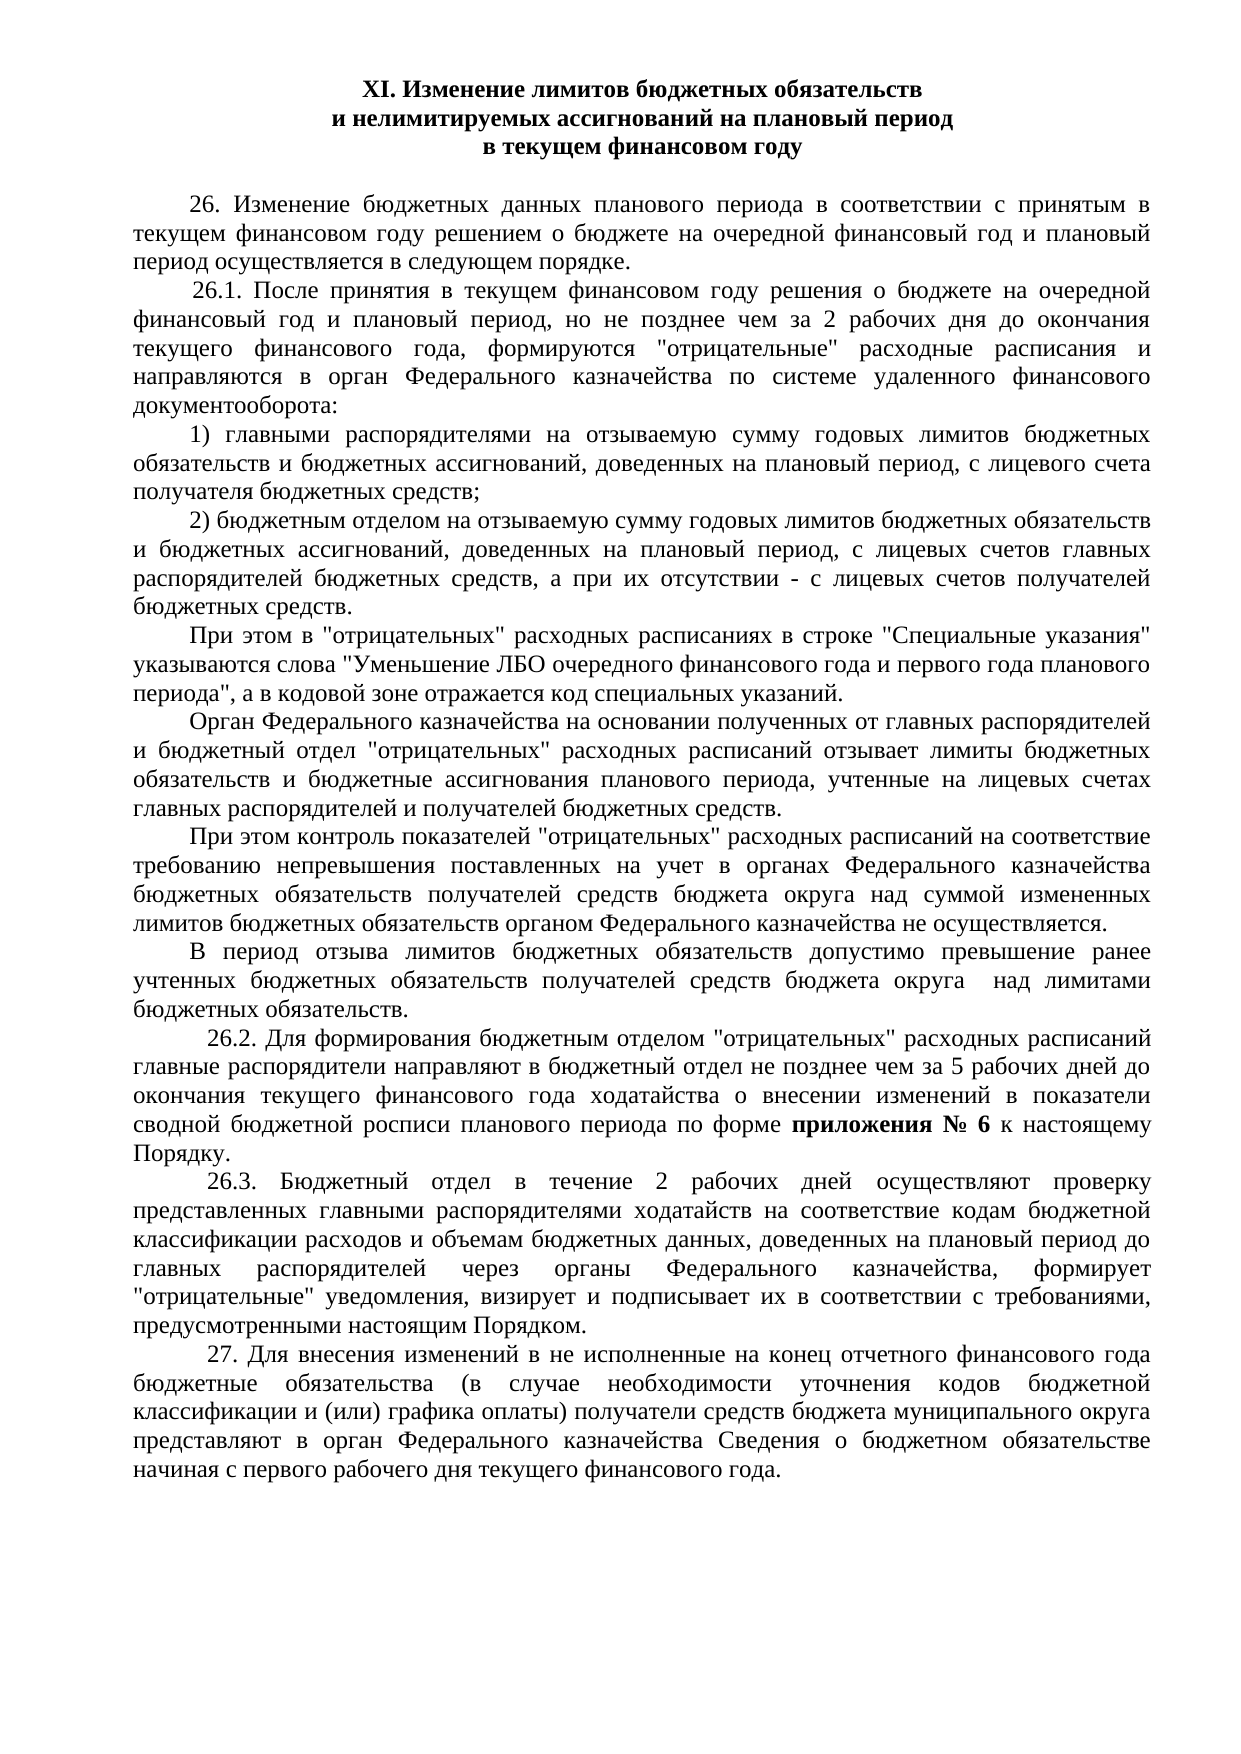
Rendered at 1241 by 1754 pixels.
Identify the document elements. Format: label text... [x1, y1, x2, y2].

text 1) главными распорядителями на отзываемую сумму годовых лимитов бюджетных обязательств и бюджетных ассигнований, доведенных на плановый период, с лицевого счета получателя бюджетных средств; [133, 419, 1152, 505]
text 27. Для внесения изменений в не исполненные на конец отчетного финансового года бюджетные обязательства (в случае необходимости уточнения кодов бюджетной классификации и (или) графика оплаты) получатели средств бюджета муниципального округа представляют в орган Федерального казначейства Сведения о бюджетном обязательстве начиная с первого рабочего дня текущего финансового года. [133, 1339, 1152, 1483]
text При этом контроль показателей "отрицательных" расходных расписаний на соответствие требованию непревышения поставленных на учет в органах Федерального казначейства бюджетных обязательств получателей средств бюджета округа над суммой измененных лимитов бюджетных обязательств органом Федерального казначейства не осуществляется. [133, 821, 1152, 936]
text 26. Изменение бюджетных данных планового периода в соответствии с принятым в текущем финансовом году решением о бюджете на очередной финансовый год и плановый период осуществляется в следующем порядке. [133, 189, 1152, 275]
title XI. Изменение лимитов бюджетных обязательств [133, 74, 1152, 103]
text 26.2. Для формирования бюджетным отделом "отрицательных" расходных расписаний главные распорядители направляют в бюджетный отдел не позднее чем за 5 рабочих дней до окончания текущего финансового года ходатайства о внесении изменений в показатели сводной бюджетной росписи планового периода по форме приложения № 6 к настоящему Порядку. [133, 1023, 1152, 1166]
title в текущем финансовом году [133, 131, 1152, 160]
title и нелимитируемых ассигнований на плановый период [133, 103, 1152, 131]
text 26.1. После принятия в текущем финансовом году решения о бюджете на очередной финансовый год и плановый период, но не позднее чем за 2 рабочих дня до окончания текущего финансового года, формируются "отрицательные" расходные расписания и направляются в орган Федерального казначейства по системе удаленного финансового документооборота: [133, 275, 1152, 419]
text При этом в "отрицательных" расходных расписаниях в строке "Специальные указания" указываются слова "Уменьшение ЛБО очередного финансового года и первого года планового периода", а в кодовой зоне отражается код специальных указаний. [133, 620, 1152, 706]
text Орган Федерального казначейства на основании полученных от главных распорядителей и бюджетный отдел "отрицательных" расходных расписаний отзывает лимиты бюджетных обязательств и бюджетные ассигнования планового периода, учтенные на лицевых счетах главных распорядителей и получателей бюджетных средств. [133, 706, 1152, 821]
text 2) бюджетным отделом на отзываемую сумму годовых лимитов бюджетных обязательств и бюджетных ассигнований, доведенных на плановый период, с лицевых счетов главных распорядителей бюджетных средств, а при их отсутствии - с лицевых счетов получателей бюджетных средств. [133, 505, 1152, 620]
text 26.3. Бюджетный отдел в течение 2 рабочих дней осуществляют проверку представленных главными распорядителями ходатайств на соответствие кодам бюджетной классификации расходов и объемам бюджетных данных, доведенных на плановый период до главных распорядителей через органы Федерального казначейства, формирует "отрицательные" уведомления, визирует и подписывает их в соответствии с требованиями, предусмотренными настоящим Порядком. [133, 1166, 1152, 1339]
text В период отзыва лимитов бюджетных обязательств допустимо превышение ранее учтенных бюджетных обязательств получателей средств бюджета округа над лимитами бюджетных обязательств. [133, 936, 1152, 1023]
